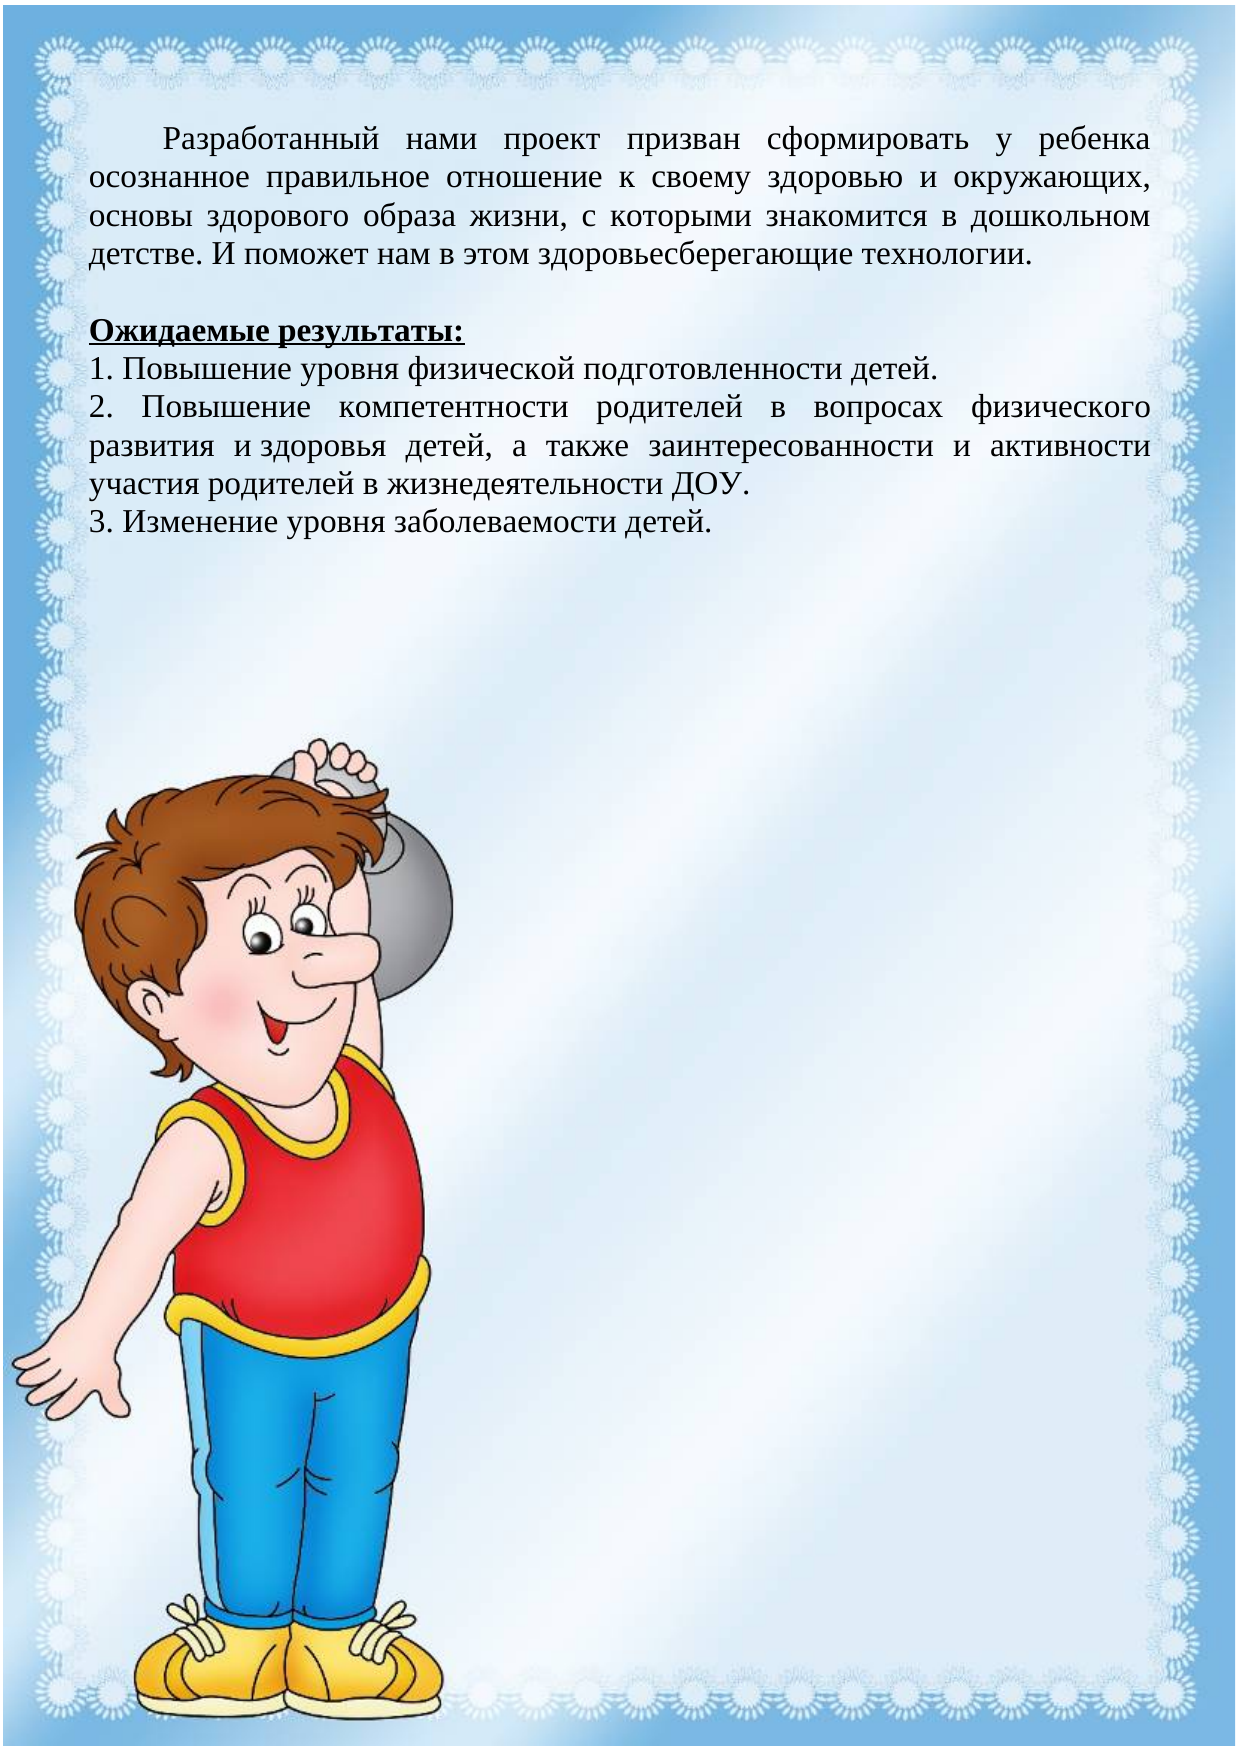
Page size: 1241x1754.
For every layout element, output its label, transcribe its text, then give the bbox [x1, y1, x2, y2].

text 1. Повышение уровня физической подготовленности детей. [89, 348, 1152, 386]
text Разработанный нами проект призван сформировать у ребенка осознанное правильное отношение к своему здоровью и окружающих, основы здорового образа жизни, с которыми знакомится в дошкольном детстве. И поможет нам в этом здоровьесберегающие технологии. [89, 118, 1152, 271]
picture [3, 5, 1235, 1746]
text Ожидаемые результаты: [89, 310, 1152, 348]
text 3. Изменение уровня заболеваемости детей. [89, 501, 1152, 540]
text 2. Повышение компетентности родителей в вопросах физического развития и здоровья детей, а также заинтересованности и активности участия родителей в жизнедеятельности ДОУ. [89, 386, 1152, 501]
